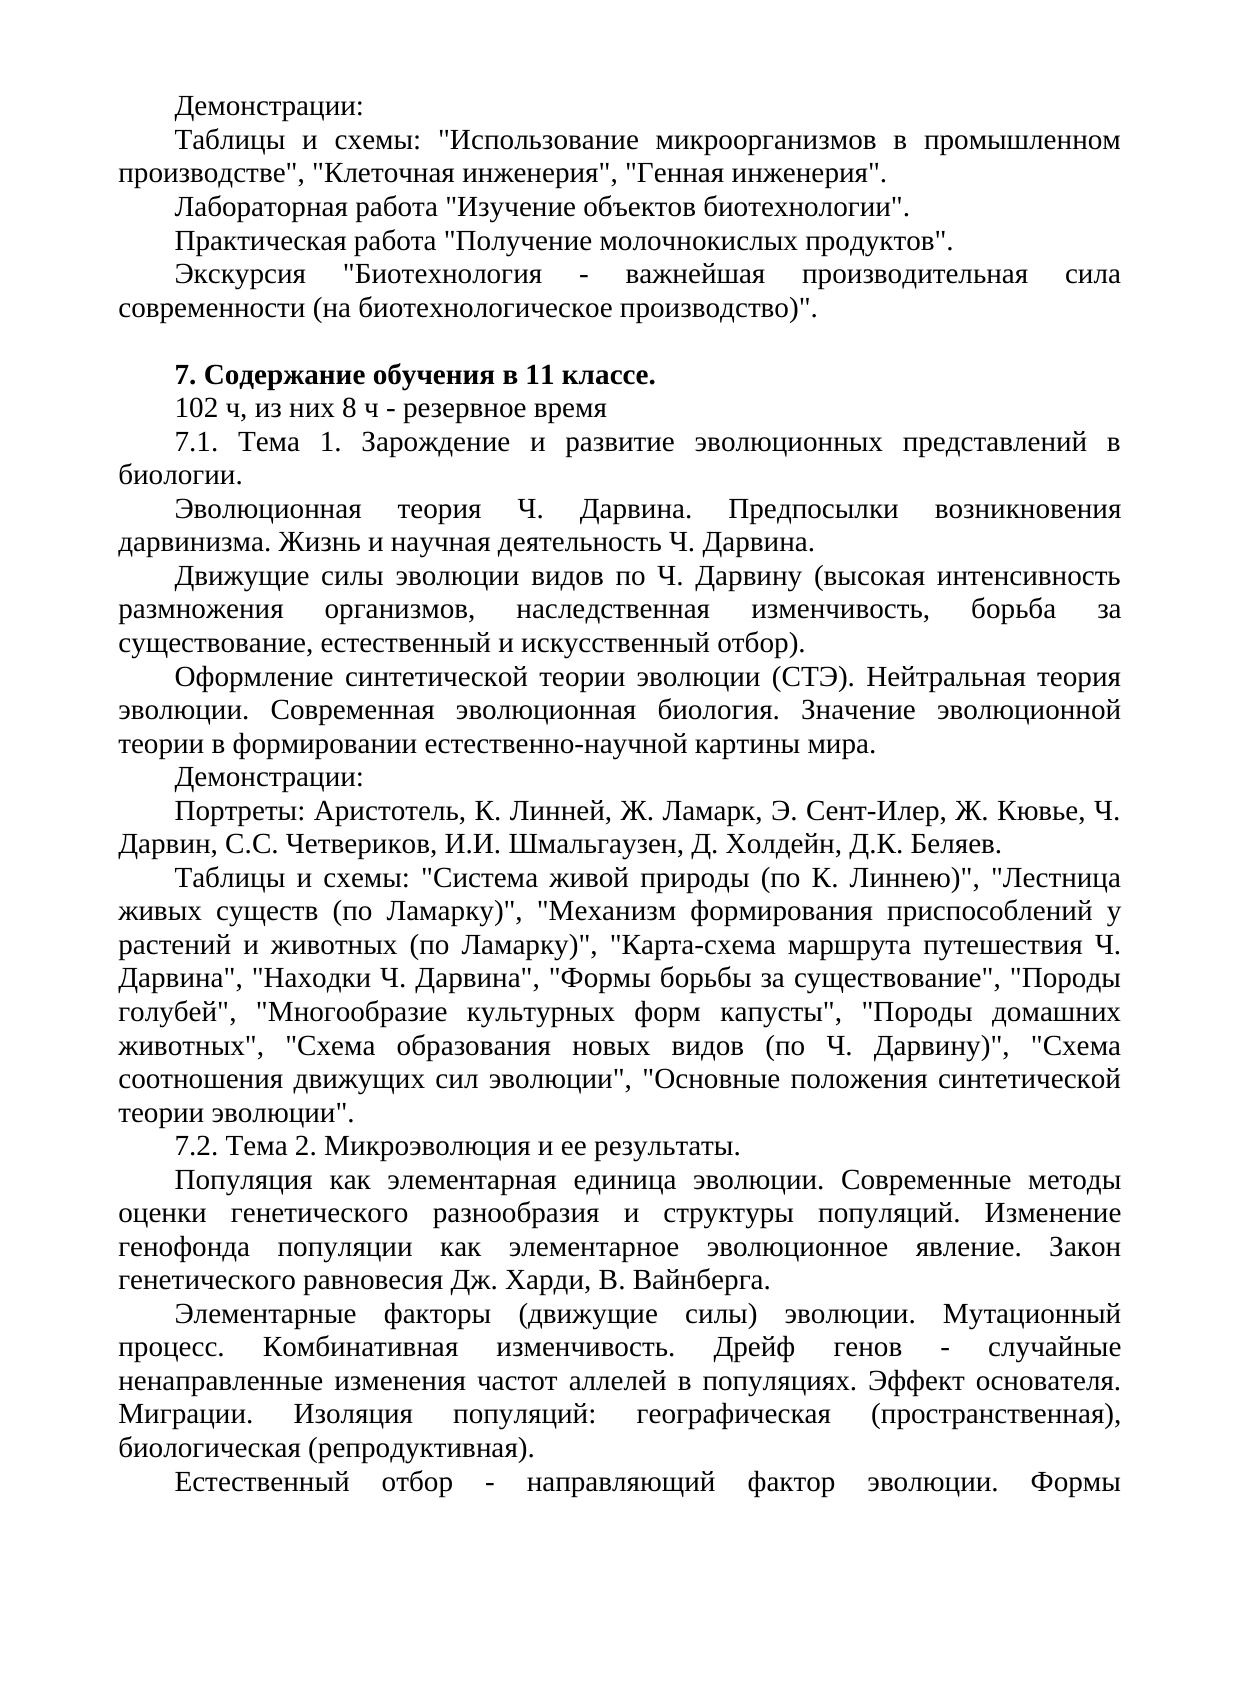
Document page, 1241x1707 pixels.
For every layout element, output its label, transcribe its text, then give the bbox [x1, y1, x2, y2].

text 102 ч, из них 8 ч - резервное время [118, 390, 1122, 424]
text Демонстрации: [118, 759, 1122, 793]
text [118, 1464, 1122, 1497]
text 7. Содержание обучения в 11 классе. [118, 357, 1122, 390]
text Практическая работа "Получение молочнокислых продуктов". [118, 223, 1122, 256]
text Демонстрации: [118, 88, 1122, 122]
text Эволюционная теория Ч. Дарвина. Предпосылки возникновения дарвинизма. Жизнь и научная деятельность Ч. Дарвина. [118, 491, 1122, 558]
text Таблицы и схемы: "Система живой природы (по К. Линнею)", "Лестница живых существ (по Ламарку)", "Механизм формирования приспособлений у растений и животных (по Ламарку)", "Карта-схема маршрута путешествия Ч. Дарвина", "Находки Ч. Дарвина", "Формы борьбы за существование", "Породы голубей", "Многообразие культурных форм капусты", "Породы домашних животных", "Схема образования новых видов (по Ч. Дарвину)", "Схема соотношения движущих сил эволюции", "Основные положения синтетической теории эволюции". [118, 860, 1122, 1128]
text Популяция как элементарная единица эволюции. Современные методы оценки генетического разнообразия и структуры популяций. Изменение генофонда популяции как элементарное эволюционное явление. Закон генетического равновесия Дж. Харди, В. Вайнберга. [118, 1162, 1122, 1296]
text Портреты: Аристотель, К. Линней, Ж. Ламарк, Э. Сент-Илер, Ж. Кювье, Ч. Дарвин, С.С. Четвериков, И.И. Шмальгаузен, Д. Холдейн, Д.К. Беляев. [118, 793, 1122, 860]
text 7.2. Тема 2. Микроэволюция и ее результаты. [118, 1128, 1122, 1162]
text Лабораторная работа "Изучение объектов биотехнологии". [118, 189, 1122, 223]
text Экскурсия "Биотехнология - важнейшая производительная сила современности (на биотехнологическое производство)". [118, 256, 1122, 323]
text Оформление синтетической теории эволюции (СТЭ). Нейтральная теория эволюции. Современная эволюционная биология. Значение эволюционной теории в формировании естественно-научной картины мира. [118, 659, 1122, 759]
text Элементарные факторы (движущие силы) эволюции. Мутационный процесс. Комбинативная изменчивость. Дрейф генов - случайные ненаправленные изменения частот аллелей в популяциях. Эффект основателя. Миграции. Изоляция популяций: географическая (пространственная), биологическая (репродуктивная). [118, 1296, 1122, 1464]
text Таблицы и схемы: "Использование микроорганизмов в промышленном производстве", "Клеточная инженерия", "Генная инженерия". [118, 122, 1122, 189]
text Движущие силы эволюции видов по Ч. Дарвину (высокая интенсивность размножения организмов, наследственная изменчивость, борьба за существование, естественный и искусственный отбор). [118, 558, 1122, 659]
text 7.1. Тема 1. Зарождение и развитие эволюционных представлений в биологии. [118, 424, 1122, 491]
